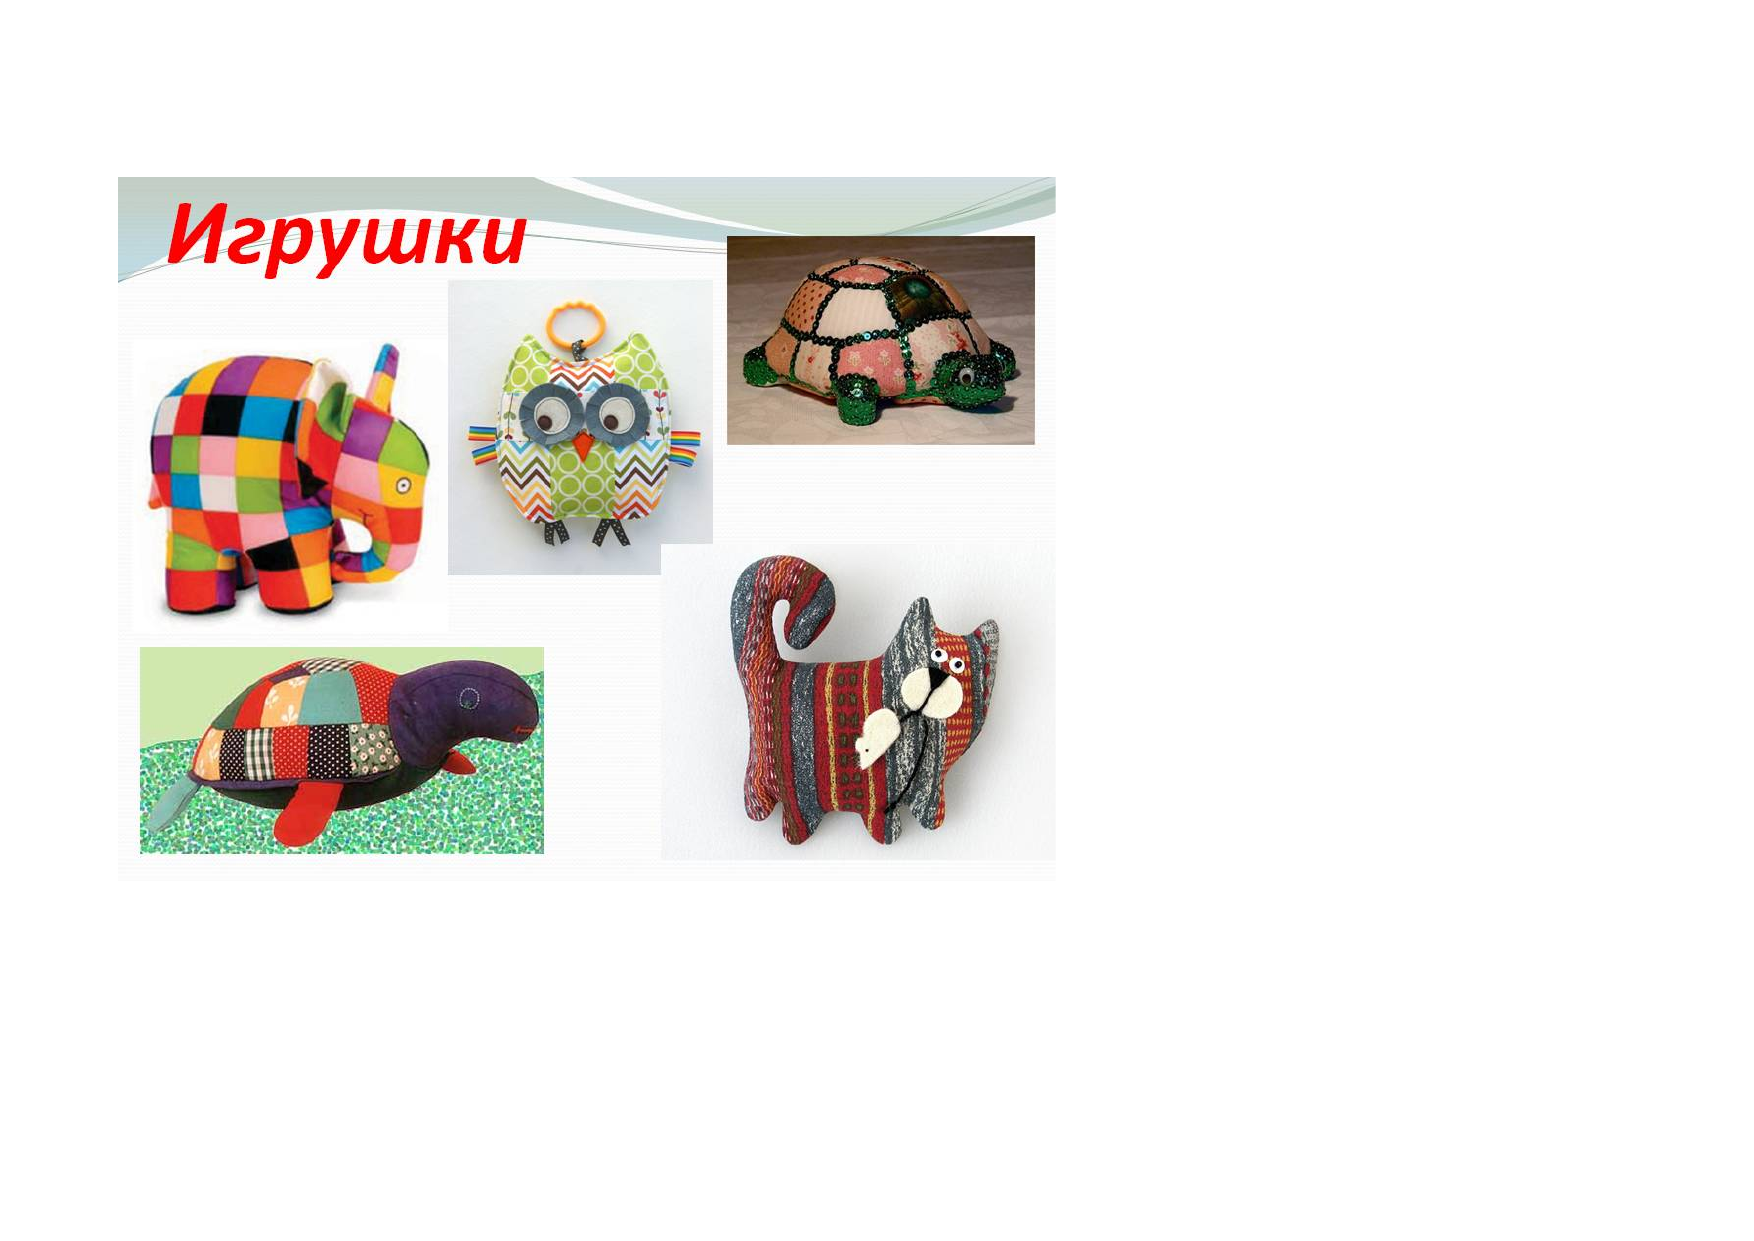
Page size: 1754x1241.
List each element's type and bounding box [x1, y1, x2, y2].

picture [118, 177, 1056, 881]
